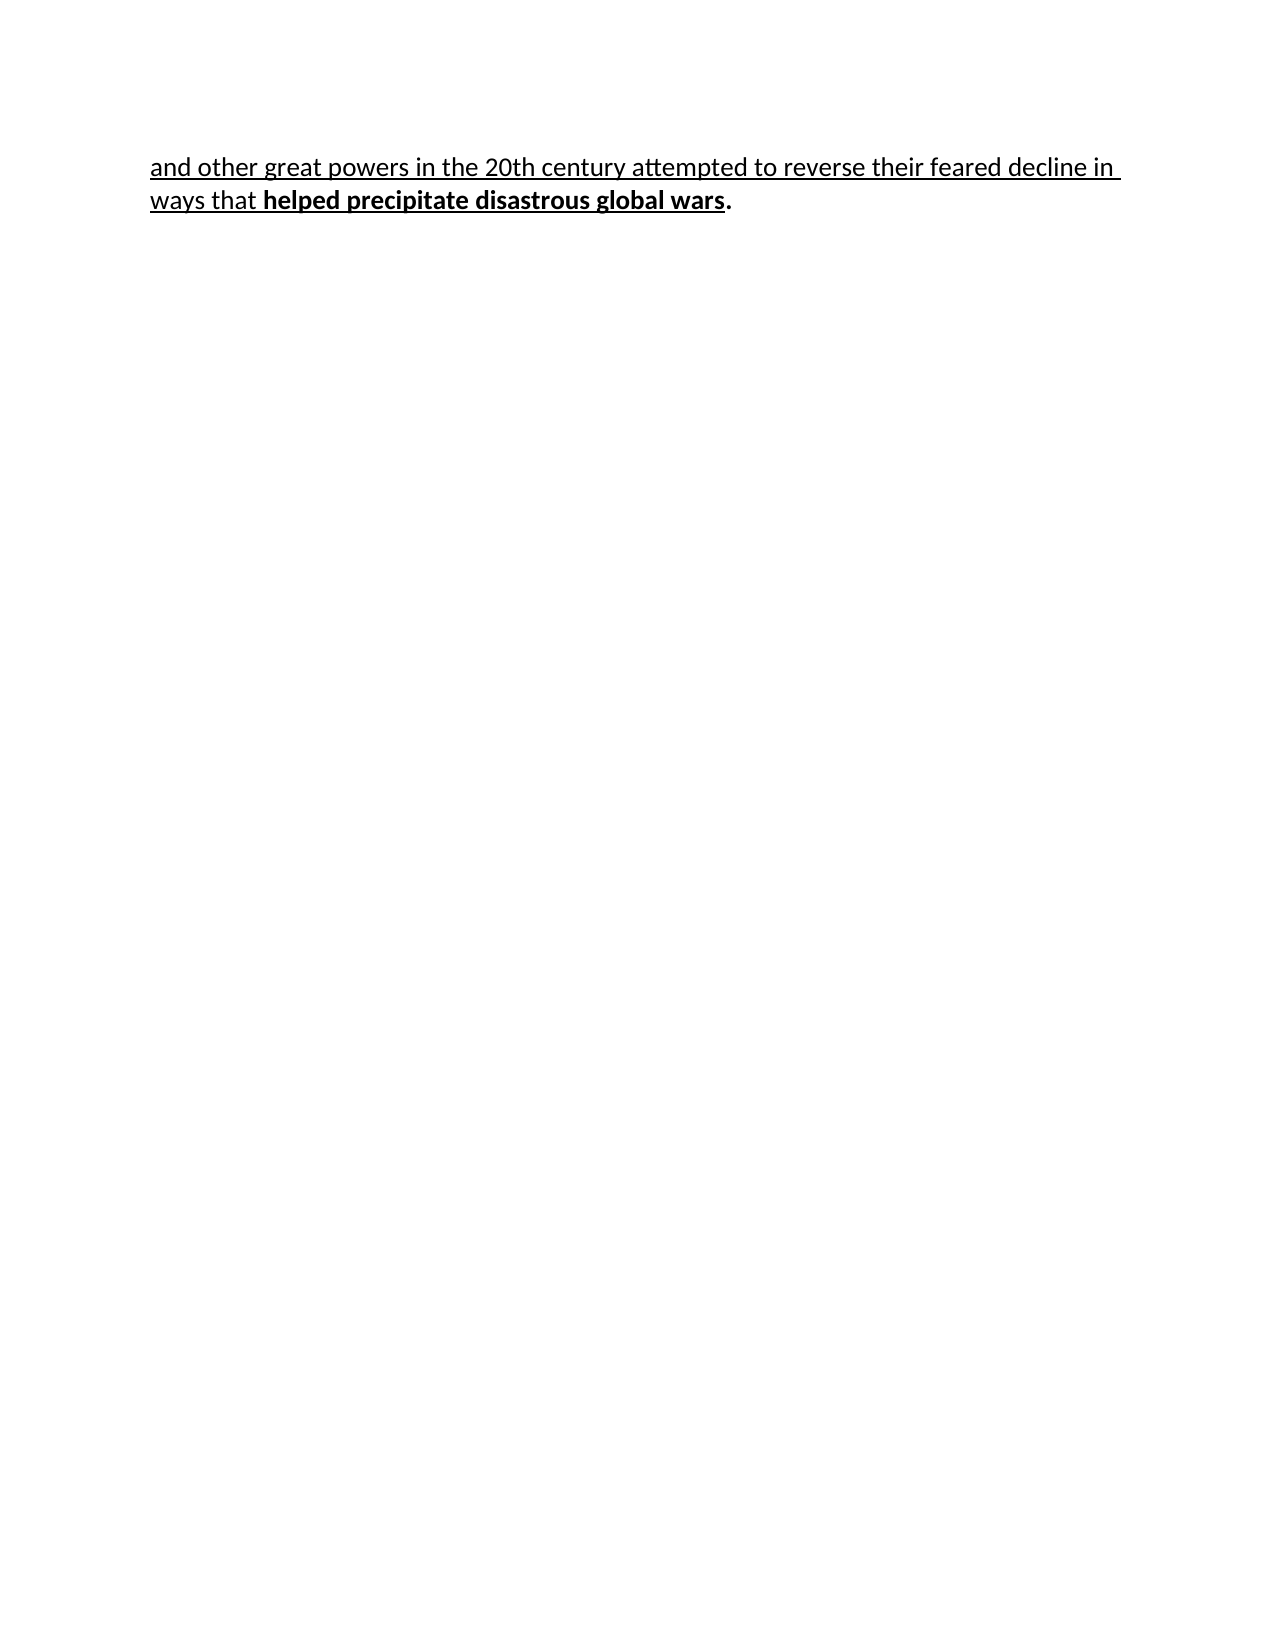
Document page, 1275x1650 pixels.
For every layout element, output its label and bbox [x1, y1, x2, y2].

text [150, 150, 1125, 216]
